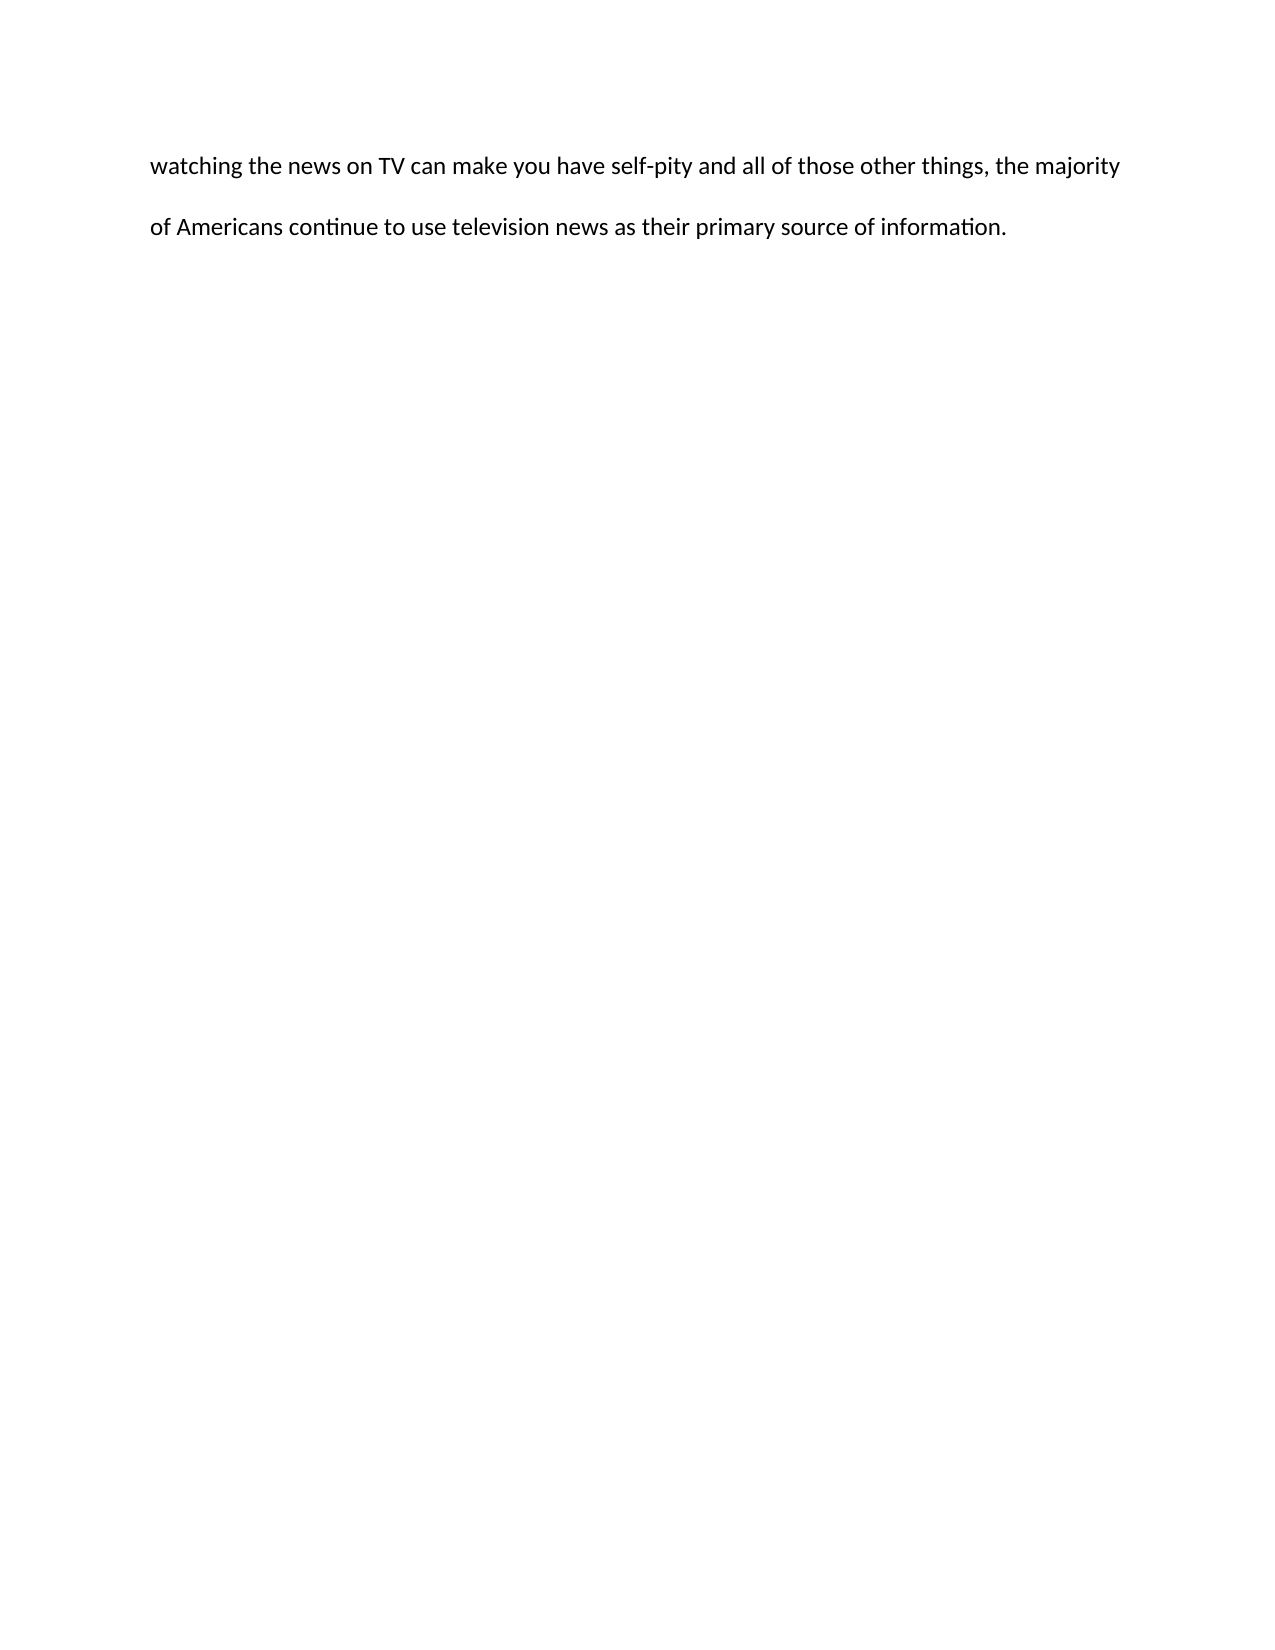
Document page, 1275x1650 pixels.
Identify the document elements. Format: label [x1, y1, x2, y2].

text [150, 150, 1125, 242]
